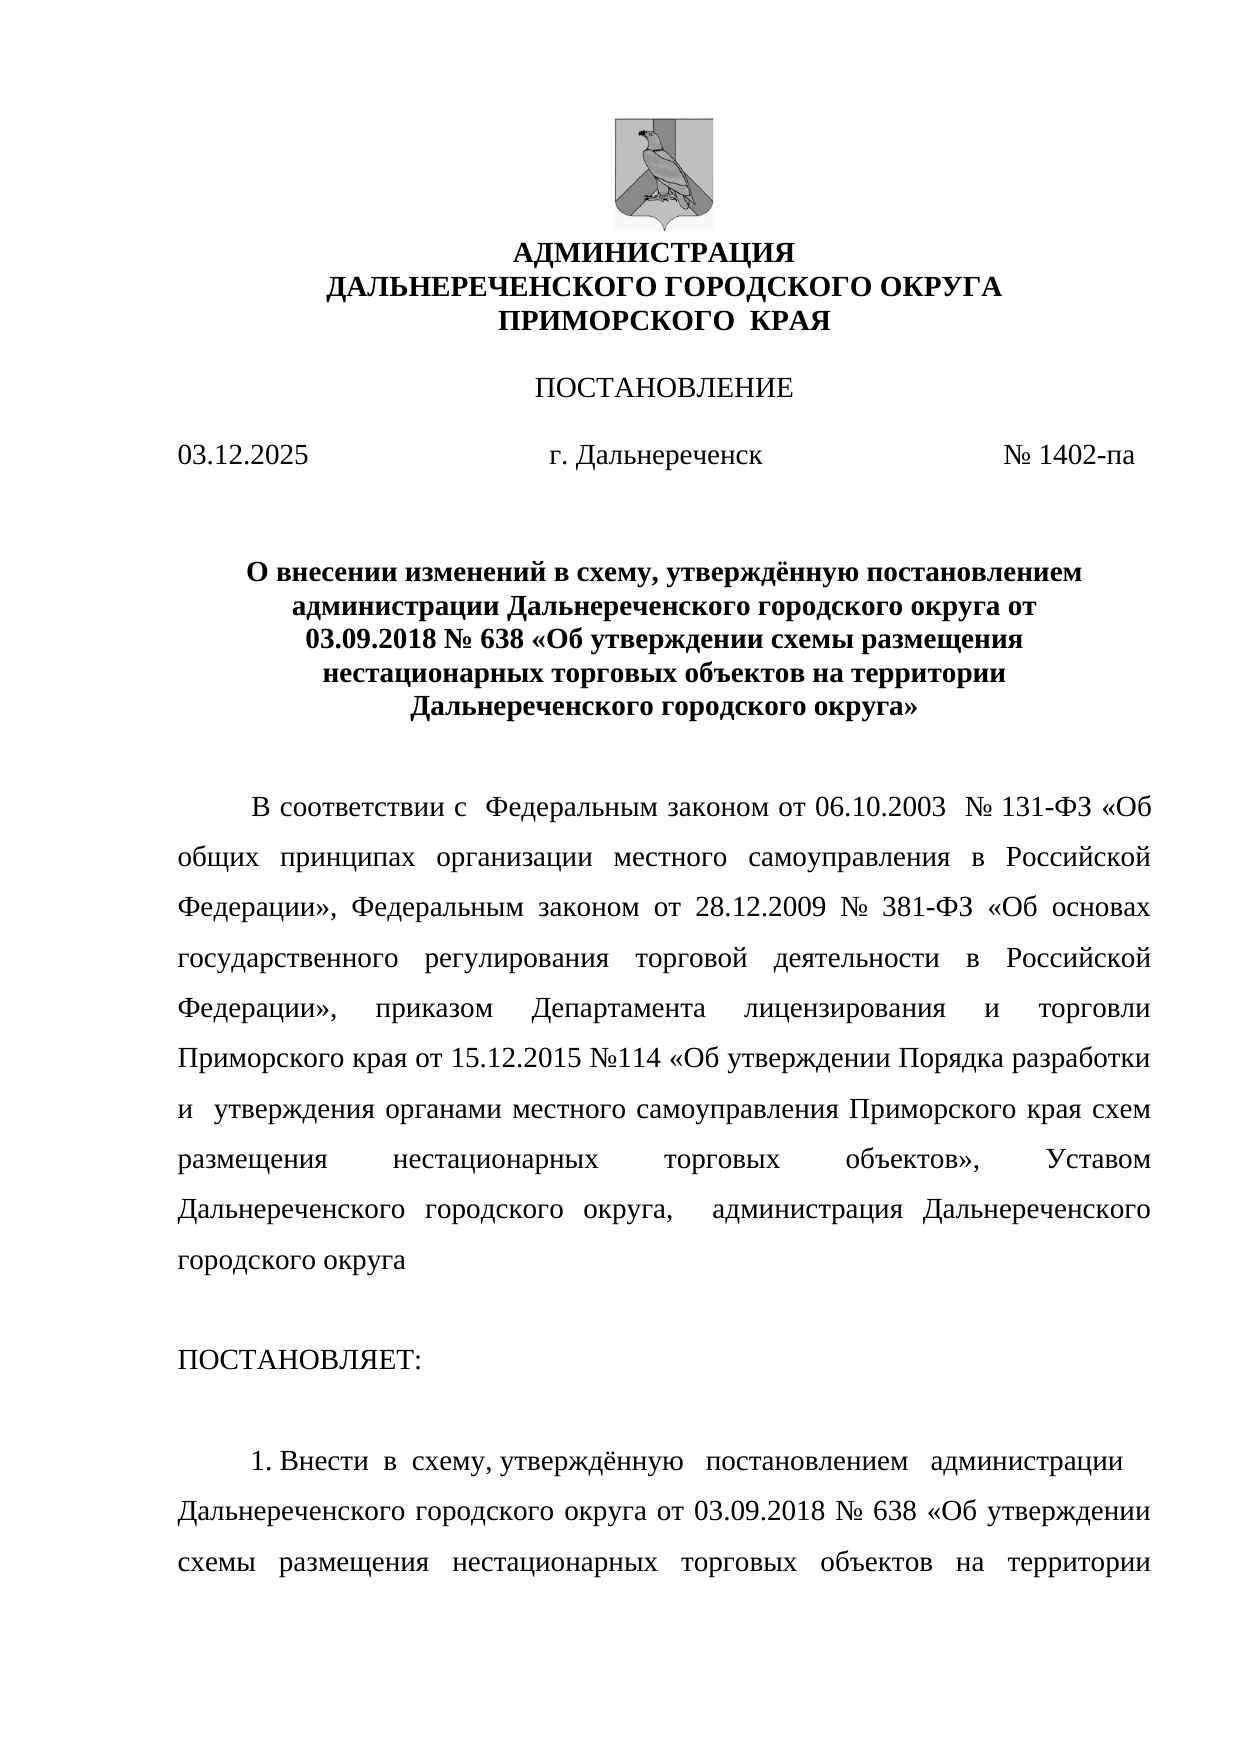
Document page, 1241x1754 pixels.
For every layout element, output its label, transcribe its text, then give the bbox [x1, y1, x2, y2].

text Дальнереченского городского округа» [177, 688, 1152, 722]
text АДМИНИСТРАЦИЯ [177, 236, 1152, 269]
text 1. Внести в схему, утверждённую постановлением администрации [177, 1443, 1152, 1477]
text 03.09.2018 № 638 «Об утверждении схемы размещения [177, 621, 1152, 655]
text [177, 1493, 1152, 1577]
text О внесении изменений в схему, утверждённую постановлением [177, 554, 1152, 588]
text ПРИМОРСКОГО КРАЯ [177, 303, 1152, 336]
text 03.12.2025 г. Дальнереченск № 1402-па [177, 437, 1152, 470]
picture [614, 118, 714, 231]
text нестационарных торговых объектов на территории [177, 655, 1152, 688]
text администрации Дальнереченского городского округа от [177, 588, 1152, 621]
text ДАЛЬНЕРЕЧЕНСКОГО ГОРОДСКОГО ОКРУГА [177, 269, 1152, 303]
text ПОСТАНОВЛЯЕТ: [177, 1342, 1152, 1376]
text ПОСТАНОВЛЕНИЕ [177, 370, 1152, 403]
text В соответствии с Федеральным законом от 06.10.2003 № 131-ФЗ «Об общих принципах организации местного самоуправления в Российской Федерации», Федеральным законом от 28.12.2009 № 381-ФЗ «Об основах государственного регулирования торговой деятельности в Российской Федерации», приказом Департамента лицензирования и торговли Приморского края от 15.12.2015 №114 «Об утверждении Порядка разработки и утверждения органами местного самоуправления Приморского края схем размещения нестационарных торговых объектов», Уставом Дальнереченского городского округа, администрация Дальнереченского городского округа [177, 789, 1152, 1275]
